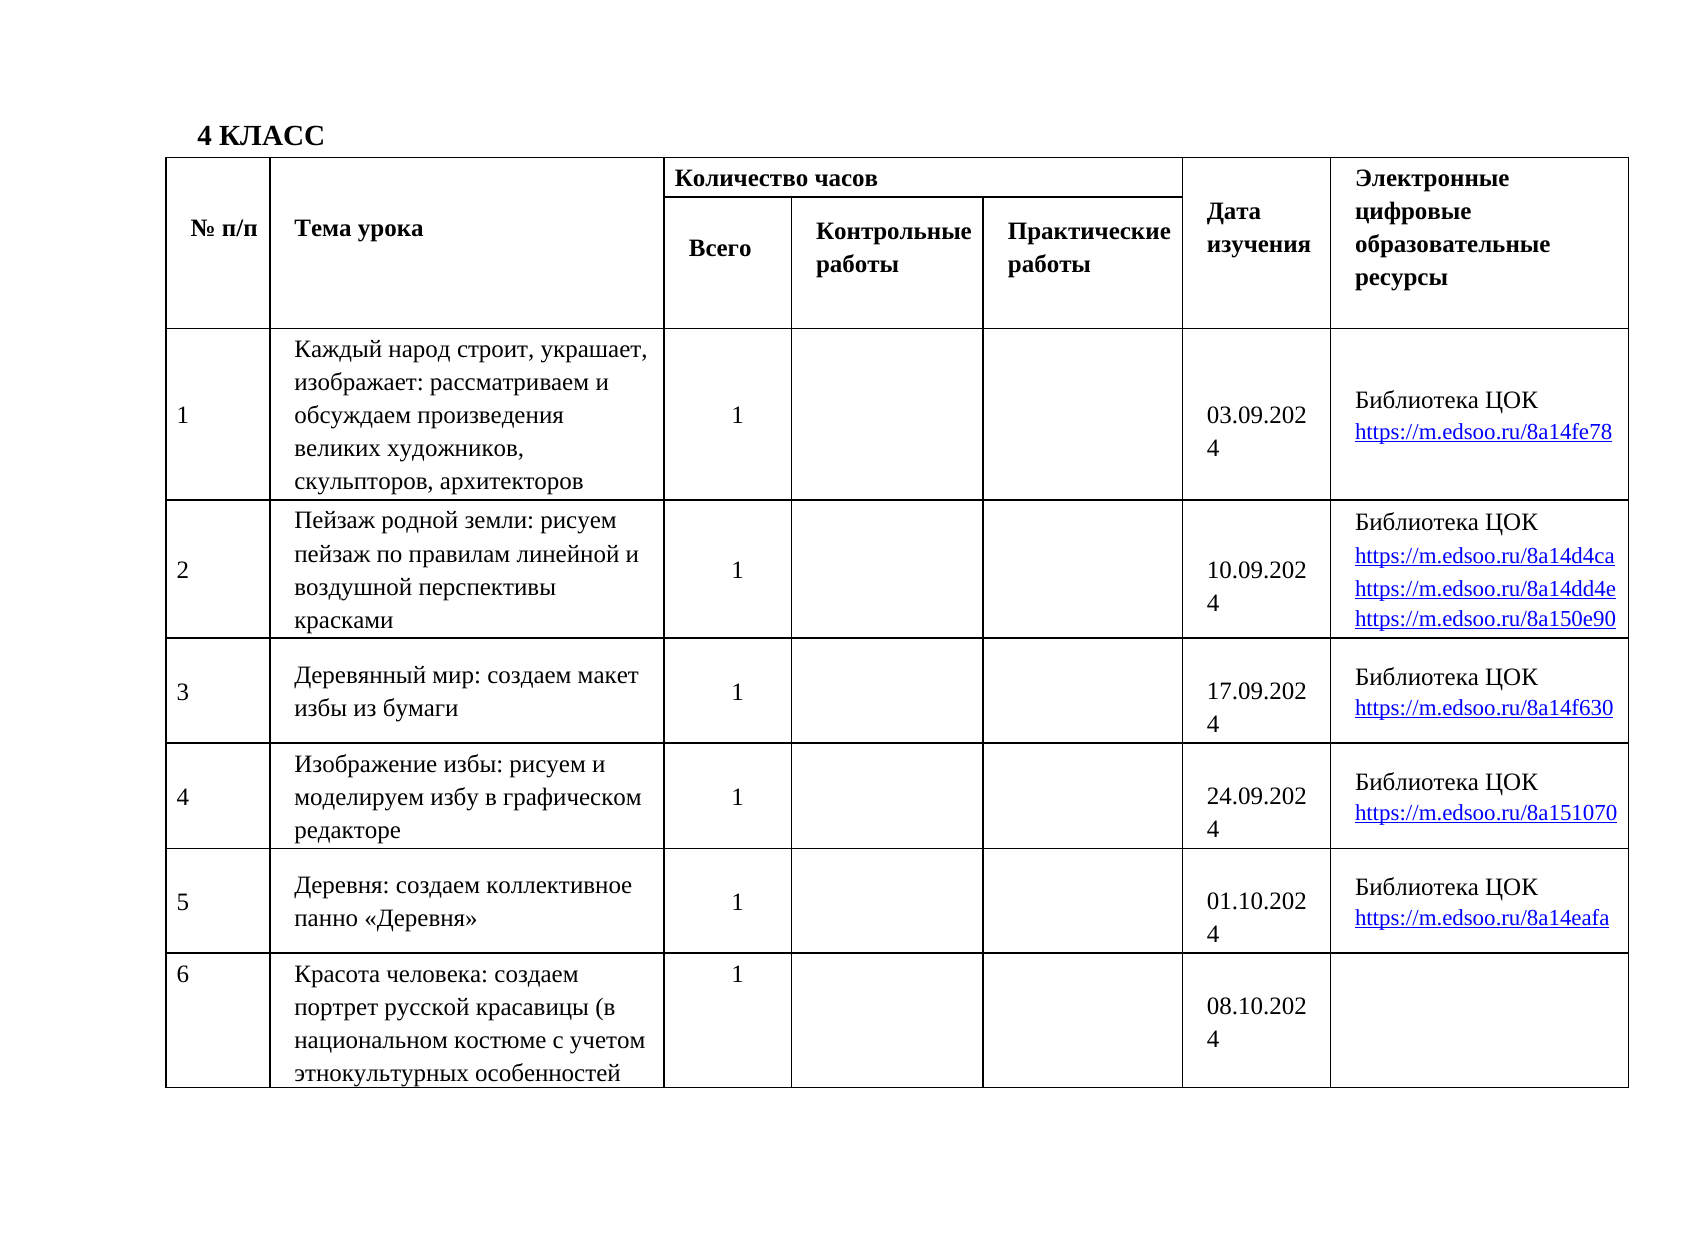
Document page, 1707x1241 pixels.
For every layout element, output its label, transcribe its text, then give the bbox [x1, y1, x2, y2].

table_header Тема урока [271, 158, 663, 327]
table_cell 1 [665, 849, 791, 952]
table_cell [792, 954, 982, 1087]
table_cell 1 [665, 501, 791, 637]
table_cell Деревянный мир: создаем макет избы из бумаги [271, 639, 663, 742]
table_header Электронные цифровые образовательные ресурсы [1331, 158, 1628, 327]
table_cell 5 [167, 849, 269, 952]
table_cell [984, 744, 1182, 847]
table_cell Изображение избы: рисуем и моделируем избу в графическом редакторе [271, 744, 663, 847]
table_cell Библиотека ЦОК https://m.edsoo.ru/8a14eafa [1331, 849, 1628, 952]
table_cell [792, 329, 982, 499]
table_header № п/п [167, 158, 269, 327]
table_cell 1 [665, 329, 791, 499]
table_cell Всего [665, 198, 791, 327]
table_cell Библиотека ЦОК https://m.edsoo.ru/8a14f630 [1331, 639, 1628, 742]
table_cell 03.09.2024 [1183, 329, 1330, 499]
table_cell [792, 501, 982, 637]
table_header Дата изучения [1183, 158, 1330, 327]
table_cell Пейзаж родной земли: рисуем пейзаж по правилам линейной и воздушной перспективы красками [271, 501, 663, 637]
table_cell 1 [167, 329, 269, 499]
table_cell [792, 849, 982, 952]
table_cell 4 [167, 744, 269, 847]
table_header Количество часов [665, 158, 1182, 196]
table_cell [271, 954, 663, 1087]
table_cell 08.10.2024 [1183, 954, 1330, 1087]
table_cell Каждый народ строит, украшает, изображает: рассматриваем и обсуждаем произведения великих художников, скульпторов, архитекторов [271, 329, 663, 499]
table_cell [984, 954, 1182, 1087]
table_cell [984, 329, 1182, 499]
table_cell 24.09.2024 [1183, 744, 1330, 847]
table_cell 6 [167, 954, 269, 1087]
table_cell [1331, 954, 1628, 1087]
table_cell Контрольные работы [792, 198, 982, 327]
table_cell Деревня: создаем коллективное панно «Деревня» [271, 849, 663, 952]
table_cell [984, 501, 1182, 637]
table_cell 3 [167, 639, 269, 742]
table_cell 1 [665, 744, 791, 847]
text 4 КЛАСС [190, 118, 1618, 152]
table_cell Библиотека ЦОК https://m.edsoo.ru/8a14fe78 [1331, 329, 1628, 499]
table_cell [984, 639, 1182, 742]
table_cell Библиотека ЦОК https://m.edsoo.ru/8a151070 [1331, 744, 1628, 847]
table_cell [792, 744, 982, 847]
table_cell Библиотека ЦОК https://m.edsoo.ru/8a14d4ca https://m.edsoo.ru/8a14dd4e https://m.edsoo.ru/8a150e90 [1331, 501, 1628, 637]
table_cell 1 [665, 639, 791, 742]
table_cell 10.09.2024 [1183, 501, 1330, 637]
table_cell Практические работы [984, 198, 1182, 327]
table_cell 1 [665, 954, 791, 1087]
table_cell [984, 849, 1182, 952]
table_cell [792, 639, 982, 742]
table_cell 2 [167, 501, 269, 637]
table_cell 17.09.2024 [1183, 639, 1330, 742]
table_cell 01.10.2024 [1183, 849, 1330, 952]
